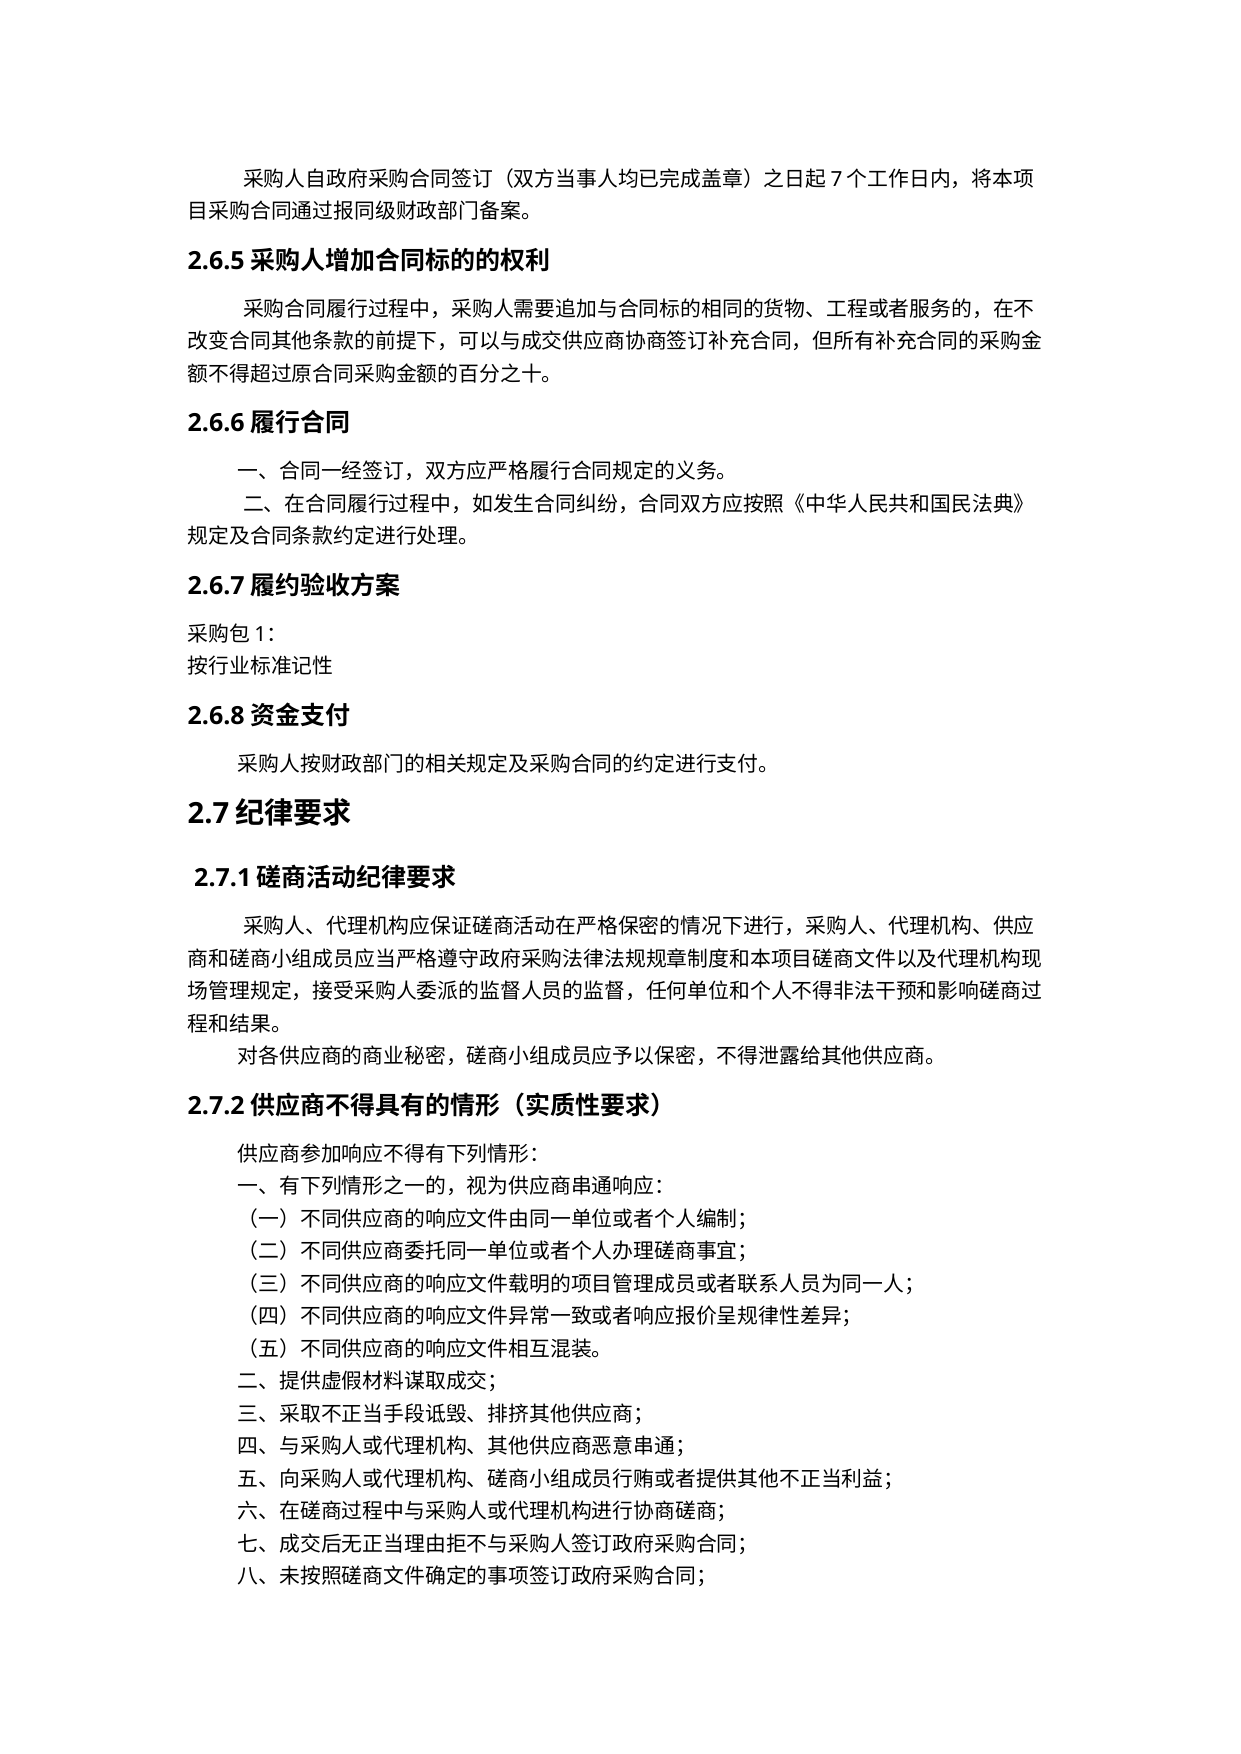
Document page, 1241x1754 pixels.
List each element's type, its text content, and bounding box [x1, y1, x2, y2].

text 2.6.5采购人增加合同标的的权利 [187, 227, 1053, 292]
text 采购人、代理机构应保证磋商活动在严格保密的情况下进行，采购人、代理机构、供应商和磋商小组成员应当严格遵守政府采购法律法规规章制度和本项目磋商文件以及代理机构现场管理规定，接受采购人委派的监督人员的监督，任何单位和个人不得非法干预和影响磋商过程和结果。 [187, 909, 1053, 1039]
text 2.7.1磋商活动纪律要求 [187, 844, 1053, 909]
text 一、有下列情形之一的，视为供应商串通响应： [187, 1169, 1053, 1202]
text 2.6.7履约验收方案 [187, 552, 1053, 617]
text 八、未按照磋商文件确定的事项签订政府采购合同； [187, 1559, 1053, 1592]
text 一、合同一经签订，双方应严格履行合同规定的义务。 [187, 454, 1053, 487]
text （五）不同供应商的响应文件相互混装。 [187, 1332, 1053, 1364]
text 采购人按财政部门的相关规定及采购合同的约定进行支付。 [187, 747, 1053, 779]
text 对各供应商的商业秘密，磋商小组成员应予以保密，不得泄露给其他供应商。 [187, 1039, 1053, 1072]
text （二）不同供应商委托同一单位或者个人办理磋商事宜； [187, 1234, 1053, 1267]
text 2.7纪律要求 [187, 779, 1053, 844]
text （一）不同供应商的响应文件由同一单位或者个人编制； [187, 1202, 1053, 1234]
text （三）不同供应商的响应文件载明的项目管理成员或者联系人员为同一人； [187, 1267, 1053, 1299]
text 2.7.2供应商不得具有的情形（实质性要求） [187, 1072, 1053, 1137]
text 七、成交后无正当理由拒不与采购人签订政府采购合同； [187, 1527, 1053, 1559]
text 六、在磋商过程中与采购人或代理机构进行协商磋商； [187, 1494, 1053, 1527]
text 采购合同履行过程中，采购人需要追加与合同标的相同的货物、工程或者服务的，在不改变合同其他条款的前提下，可以与成交供应商协商签订补充合同，但所有补充合同的采购金额不得超过原合同采购金额的百分之十。 [187, 292, 1053, 389]
text 五、向采购人或代理机构、磋商小组成员行贿或者提供其他不正当利益； [187, 1462, 1053, 1494]
text 四、与采购人或代理机构、其他供应商恶意串通； [187, 1429, 1053, 1462]
text （四）不同供应商的响应文件异常一致或者响应报价呈规律性差异； [187, 1299, 1053, 1332]
text 供应商参加响应不得有下列情形： [187, 1137, 1053, 1169]
text 采购人自政府采购合同签订（双方当事人均已完成盖章）之日起7个工作日内，将本项目采购合同通过报同级财政部门备案。 [187, 162, 1053, 227]
text 2.6.8资金支付 [187, 682, 1053, 747]
text 按行业标准记性 [187, 649, 1053, 682]
text 二、提供虚假材料谋取成交； [187, 1364, 1053, 1397]
text 采购包1： [187, 617, 1053, 649]
text 2.6.6履行合同 [187, 389, 1053, 454]
text 二、在合同履行过程中，如发生合同纠纷，合同双方应按照《中华人民共和国民法典》规定及合同条款约定进行处理。 [187, 487, 1053, 552]
text 三、采取不正当手段诋毁、排挤其他供应商； [187, 1397, 1053, 1429]
